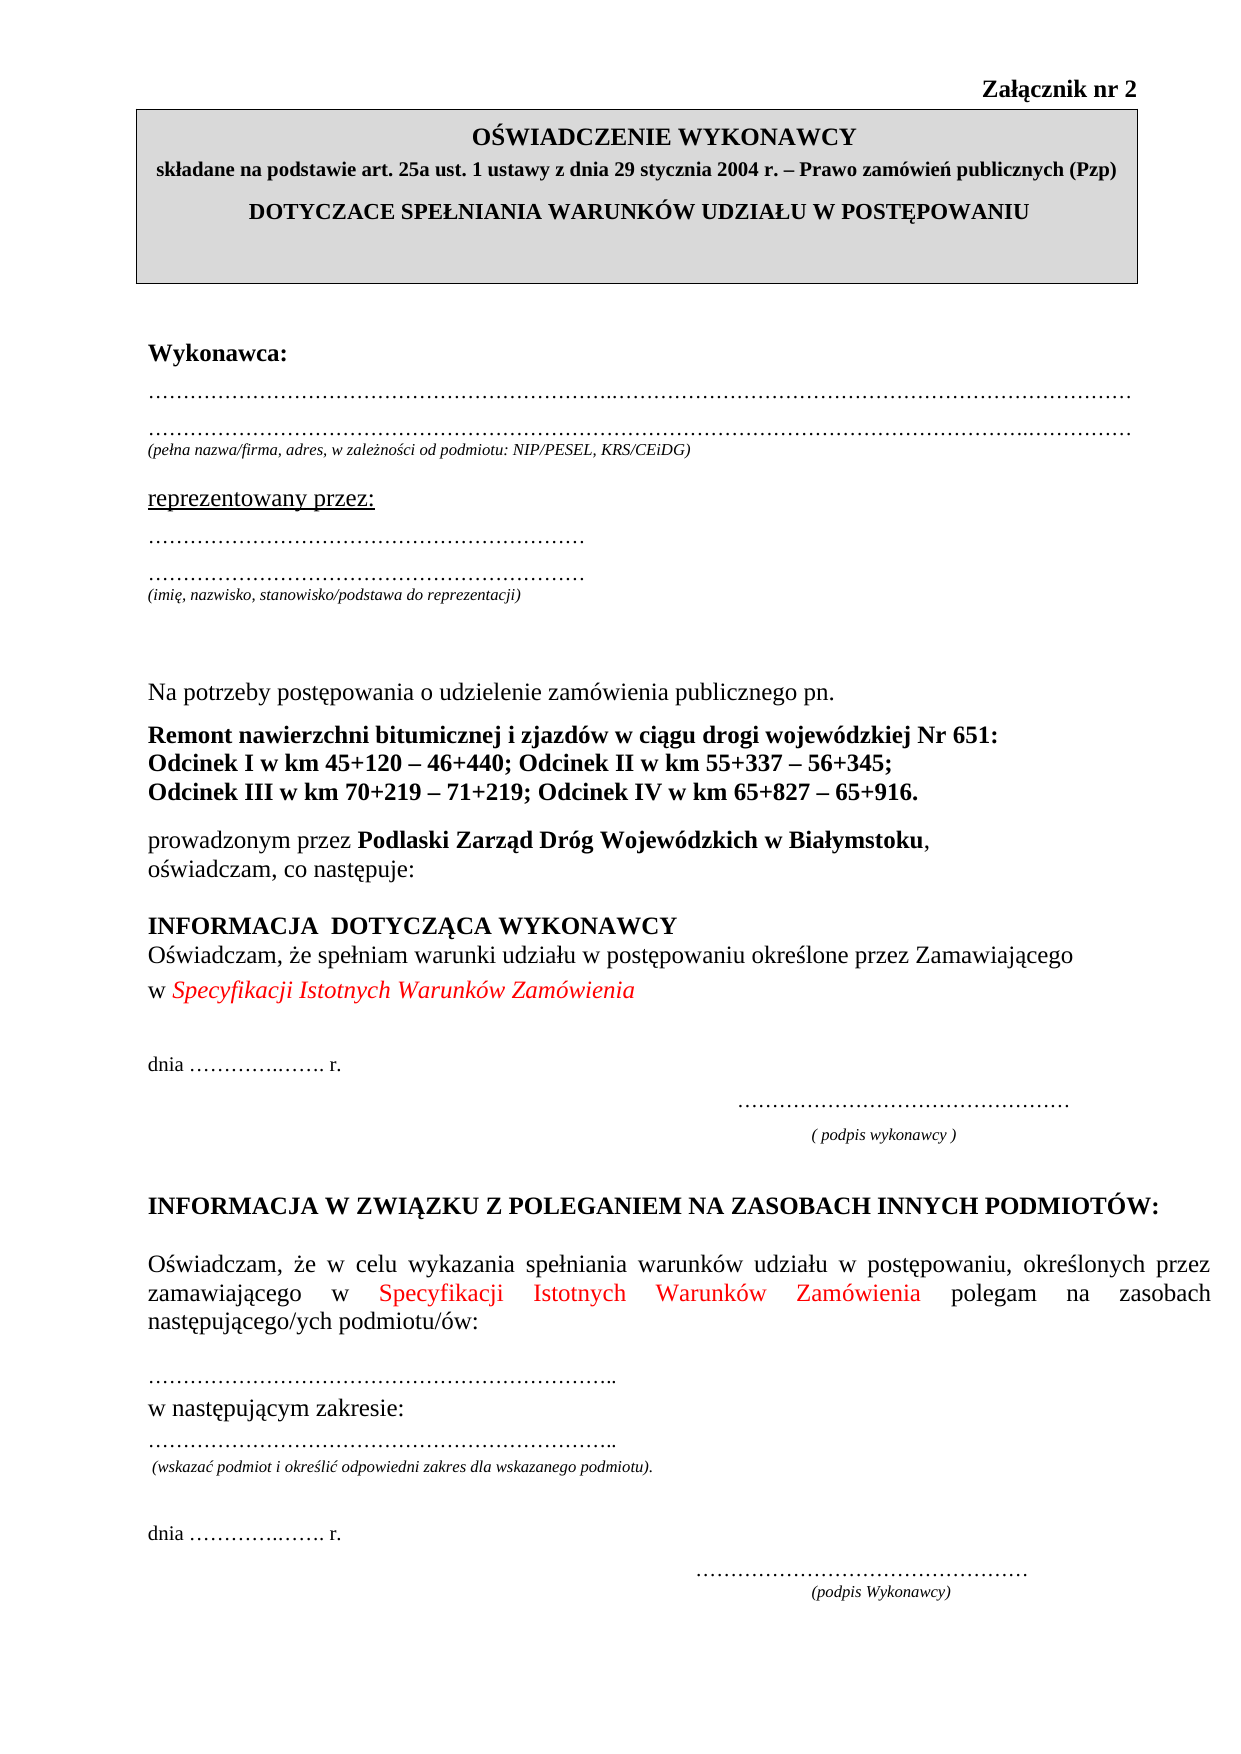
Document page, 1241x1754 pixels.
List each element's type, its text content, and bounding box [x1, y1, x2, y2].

text Odcinek III w km 70+219 – 71+219; Odcinek IV w km 65+827 – 65+916. [148, 777, 1137, 806]
text (podpis Wykonawcy) [738, 1581, 1137, 1601]
text ………………………………………… [148, 1088, 1137, 1112]
text (wskazać podmiot i określić odpowiedni zakres dla wskazanego podmiotu). [148, 1456, 1137, 1476]
text Odcinek I w km 45+120 – 46+440; Odcinek II w km 55+337 – 56+345; [148, 748, 1137, 777]
text oświadczam, co następuje: [148, 854, 1137, 883]
text ……………………………………………………………………………………………………………….…………… [148, 416, 1137, 440]
text Wykonawca: [148, 338, 1137, 367]
text reprezentowany przez: [148, 483, 620, 512]
text ……………………………………………………… [148, 561, 605, 585]
text (pełna nazwa/firma, adres, w zależności od podmiotu: NIP/PESEL, KRS/CEiDG) [148, 440, 1137, 459]
text INFORMACJA DOTYCZĄCA WYKONAWCY [148, 911, 1137, 940]
text ……………………………………………………… [148, 524, 605, 548]
text prowadzonym przez Podlaski Zarząd Dróg Wojewódzkich w Białymstoku, [148, 825, 1137, 854]
table_header OŚWIADCZENIE WYKONAWCY składane na podstawie art. 25a ust. 1 ustawy z dnia 29 stycznia 2004 r. – Prawo zamówień publicznych (Pzp) DOTYCZACE SPEŁNIANIA WARUNKÓW UDZIAŁU W POSTĘPOWANIU [137, 110, 1137, 283]
text ………………………………………… [148, 1557, 1137, 1581]
text Na potrzeby postępowania o udzielenie zamówienia publicznego pn. [148, 677, 1137, 705]
text ( podpis wykonawcy ) [738, 1124, 1137, 1143]
text Remont nawierzchni bitumicznej i zjazdów w ciągu drogi wojewódzkiej Nr 651: [148, 720, 1137, 748]
text dnia ………….……. r. [148, 1521, 1137, 1545]
text (imię, nazwisko, stanowisko/podstawa do reprezentacji) [148, 585, 694, 604]
text w następującym zakresie: [148, 1393, 1137, 1422]
text Oświadczam, że spełniam warunki udziału w postępowaniu określone przez Zamawiającego w Specyfikacji Istotnych Warunków Zamówienia [148, 940, 1137, 1003]
text INFORMACJA W ZWIĄZKU Z POLEGANIEM NA ZASOBACH INNYCH PODMIOTÓW: [148, 1191, 1211, 1220]
text Oświadczam, że w celu wykazania spełniania warunków udziału w postępowaniu, określonych przez zamawiającego w Specyfikacji Istotnych Warunków Zamówienia polegam na zasobach następującego/ych podmiotu/ów: [148, 1249, 1211, 1335]
text ………………………………………………………….. [148, 1364, 1137, 1388]
text dnia ………….……. r. [148, 1052, 1137, 1076]
text ………………………………………………………….. [148, 1428, 1137, 1452]
text ………………………………………………………….………………………………………………………………… [148, 379, 1137, 403]
